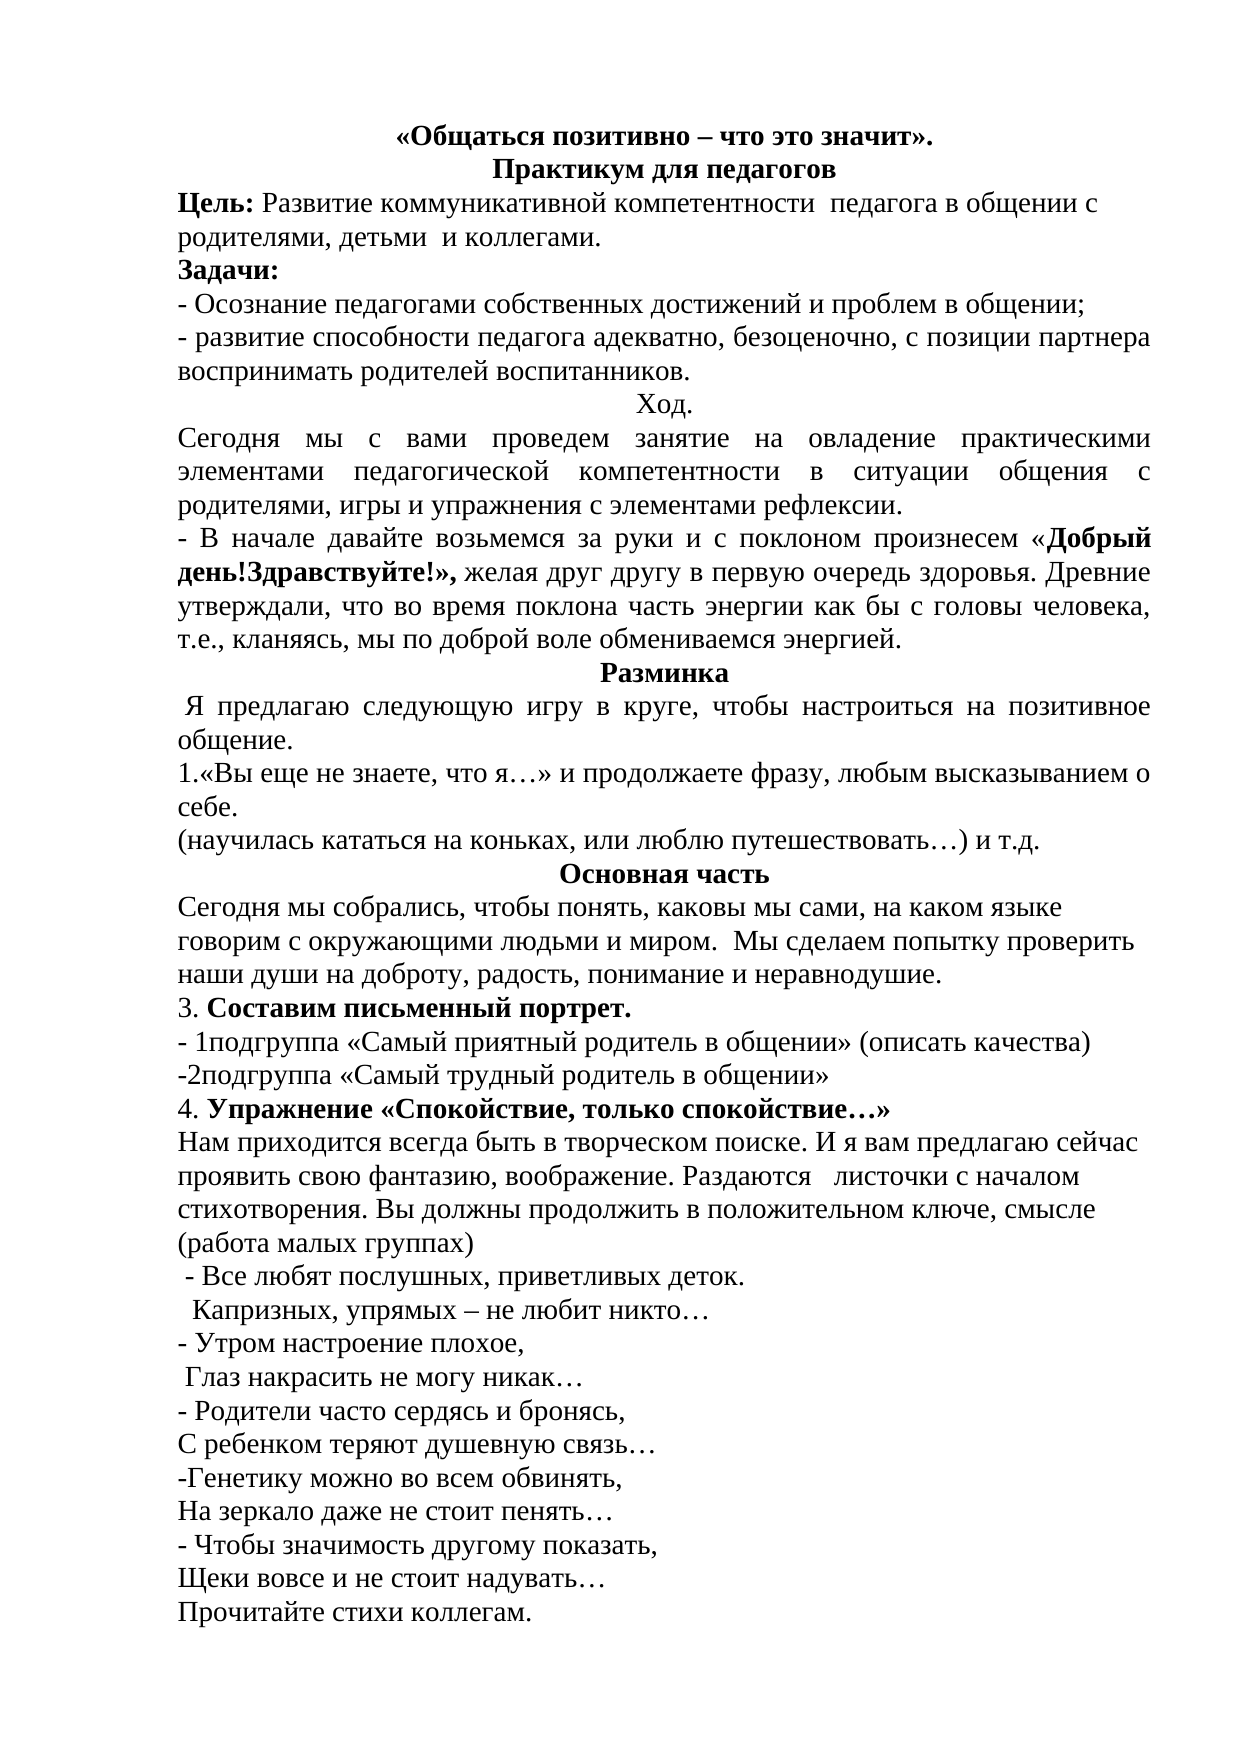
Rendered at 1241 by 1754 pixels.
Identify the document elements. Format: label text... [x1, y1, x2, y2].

text Разминка [177, 655, 1152, 688]
text Прочитайте стихи коллегам. [177, 1594, 1152, 1627]
text - развитие способности педагога адекватно, безоценочно, с позиции партнера воспринимать родителей воспитанников. [177, 319, 1152, 386]
text -2подгруппа «Самый трудный родитель в общении» [177, 1057, 1152, 1091]
text 3. Составим письменный портрет. [177, 990, 1152, 1024]
text Сегодня мы с вами проведем занятие на овладение практическими элементами педагогической компетентности в ситуации общения с родителями, игры и упражнения с элементами рефлексии. [177, 420, 1152, 521]
text -Генетику можно во всем обвинять, [177, 1460, 1152, 1493]
text Задачи: [177, 252, 1152, 286]
text На зеркало даже не стоит пенять… [177, 1493, 1152, 1527]
text 1.«Вы еще не знаете, что я…» и продолжаете фразу, любым высказыванием о себе. [177, 755, 1152, 822]
text Глаз накрасить не могу никак… [177, 1359, 1152, 1393]
text Я предлагаю следующую игру в круге, чтобы настроиться на позитивное общение. [177, 688, 1152, 755]
text Сегодня мы собрались, чтобы понять, каковы мы сами, на каком языке говорим с окружающими людьми и миром. Мы сделаем попытку проверить наши души на доброту, радость, понимание и неравнодушие. [177, 889, 1152, 990]
text - Родители часто сердясь и бронясь, [177, 1393, 1152, 1426]
text «Общаться позитивно – что это значит». [177, 118, 1152, 152]
text - Утром настроение плохое, [177, 1326, 1152, 1359]
text (научилась кататься на коньках, или люблю путешествовать…) и т.д. [177, 822, 1152, 856]
text 4. Упражнение «Спокойствие, только спокойствие…» [177, 1091, 1152, 1124]
text Цель: Развитие коммуникативной компетентности педагога в общении с родителями, детьми и коллегами. [177, 185, 1152, 252]
text Нам приходится всегда быть в творческом поиске. И я вам предлагаю сейчас проявить свою фантазию, воображение. Раздаются листочки с началом стихотворения. Вы должны продолжить в положительном ключе, смысле (работа малых группах) [177, 1124, 1152, 1258]
text С ребенком теряют душевную связь… [177, 1426, 1152, 1460]
text - В начале давайте возьмемся за руки и с поклоном произнесем «Добрый день!Здравствуйте!», желая друг другу в первую очередь здоровья. Древние утверждали, что во время поклона часть энергии как бы с головы человека, т.е., кланяясь, мы по доброй воле обмениваемся энергией. [177, 521, 1152, 655]
text - Чтобы значимость другому показать, [177, 1527, 1152, 1560]
text Ход. [177, 386, 1152, 420]
text - 1подгруппа «Самый приятный родитель в общении» (описать качества) [177, 1024, 1152, 1057]
text - Все любят послушных, приветливых деток. [177, 1258, 1152, 1292]
text Практикум для педагогов [177, 152, 1152, 185]
text Основная часть [177, 856, 1152, 889]
text Капризных, упрямых – не любит никто… [177, 1292, 1152, 1326]
text - Осознание педагогами собственных достижений и проблем в общении; [177, 286, 1152, 319]
text Щеки вовсе и не стоит надувать… [177, 1560, 1152, 1594]
